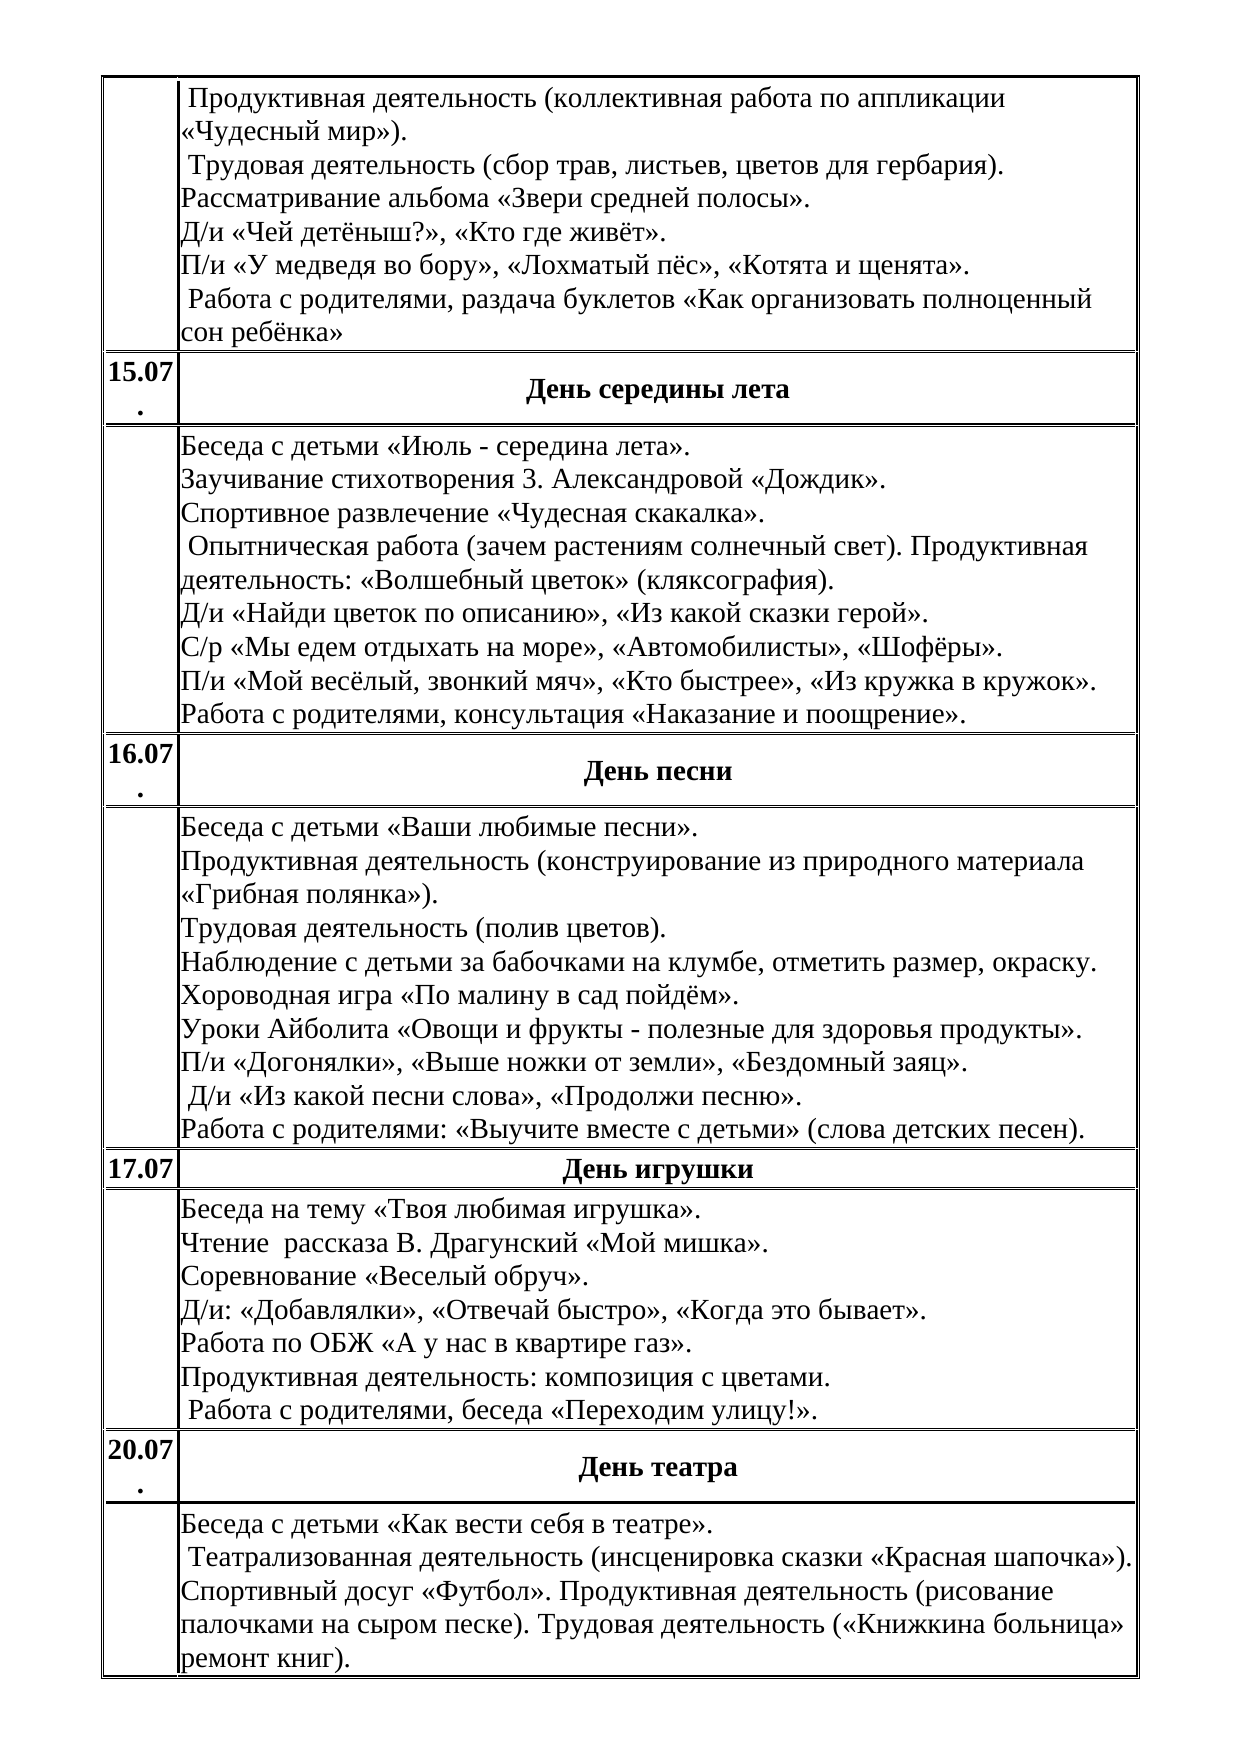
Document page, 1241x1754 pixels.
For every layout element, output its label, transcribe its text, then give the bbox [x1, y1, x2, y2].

table_cell Беседа на тему «Твоя любимая игрушка». Чтение рассказа В. Драгунский «Мой мишка». Соревнование «Веселый обруч». Д/и: «Добавлялки», «Отвечай быстро», «Когда это бывает». Работа по ОБЖ «А у нас в квартире газ». Продуктивная деятельность: композиция с цветами. Работа с родителями, беседа «Переходим улицу!». [180, 1186, 1137, 1428]
table_cell [104, 77, 178, 350]
table_cell Беседа с детьми «Ваши любимые песни». Продуктивная деятельность (конструирование из природного материала «Грибная полянка»). Трудовая деятельность (полив цветов). Наблюдение с детьми за бабочками на клумбе, отметить размер, окраску. Хороводная игра «По малину в сад пойдём». Уроки Айболита «Овощи и фрукты - полезные для здоровья продукты». П/и «Догонялки», «Выше ножки от земли», «Бездомный заяц». Д/и «Из какой песни слова», «Продолжи песню». Работа с родителями: «Выучите вместе с детьми» (слова детских песен). [178, 805, 1138, 1147]
table_cell 16.07. [104, 731, 177, 805]
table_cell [178, 1501, 1136, 1675]
table_cell [102, 805, 178, 1147]
table_cell [104, 1186, 177, 1428]
table_cell День игрушки [178, 1147, 1138, 1186]
table_cell 15.07. [102, 350, 178, 423]
table_cell 20.07. [102, 1428, 178, 1501]
table_cell 17.07 [102, 1147, 178, 1186]
table_cell День песни [180, 731, 1137, 805]
table_cell [104, 423, 177, 731]
table_cell День театра [178, 1428, 1138, 1501]
table_cell [104, 1501, 178, 1675]
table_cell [178, 78, 1136, 350]
table_cell Беседа с детьми «Июль - середина лета». Заучивание стихотворения 3. Александровой «Дождик». Спортивное развлечение «Чудесная скакалка». Опытническая работа (зачем растениям солнечный свет). Продуктивная деятельность: «Волшебный цветок» (кляксография). Д/и «Найди цветок по описанию», «Из какой сказки герой». С/р «Мы едем отдыхать на море», «Автомобилисты», «Шофёры». П/и «Мой весёлый, звонкий мяч», «Кто быстрее», «Из кружка в кружок». Работа с родителями, консультация «Наказание и поощрение». [180, 423, 1137, 731]
table_cell День середины лета [178, 350, 1138, 423]
